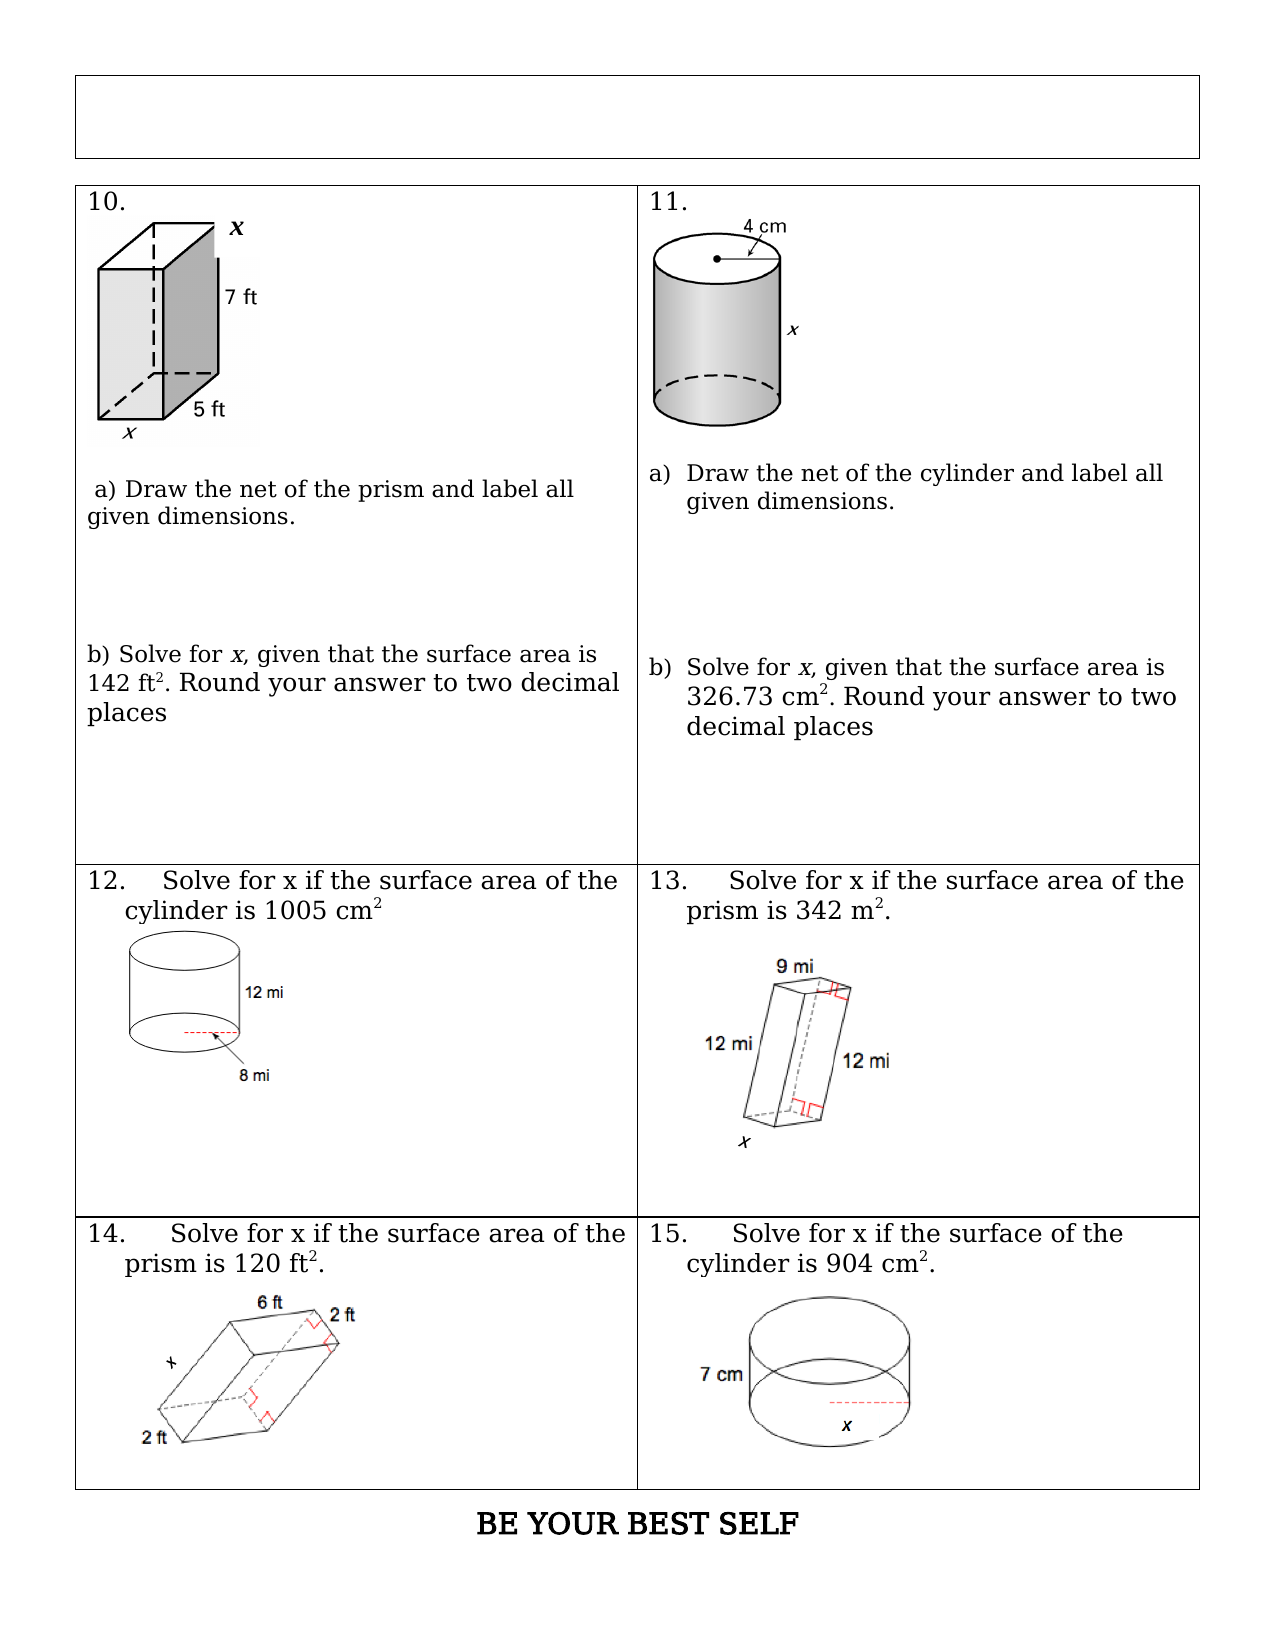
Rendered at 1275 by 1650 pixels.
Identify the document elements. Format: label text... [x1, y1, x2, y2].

table_header a) Draw the net of the prism and label all given dimensions. b) Solve for x, given that the surface area is 142 ft2. Round your answer to two decimal places [76, 186, 637, 863]
table_cell Solve for x if the surface area of the cylinder is 1005 cm2 [76, 865, 637, 1216]
picture [124, 924, 290, 1092]
table_cell Solve for x if the surface area of the prism is 342 m2. [638, 865, 1199, 1216]
picture [686, 954, 889, 1157]
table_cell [76, 1218, 637, 1489]
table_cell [76, 76, 1199, 157]
picture [124, 1277, 365, 1455]
picture [686, 1277, 926, 1459]
table_header Draw the net of the cylinder and label all given dimensions. Solve for x, given that the surface area is 326.73 cm2. Round your answer to two decimal places [638, 186, 1199, 863]
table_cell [638, 1218, 1199, 1489]
